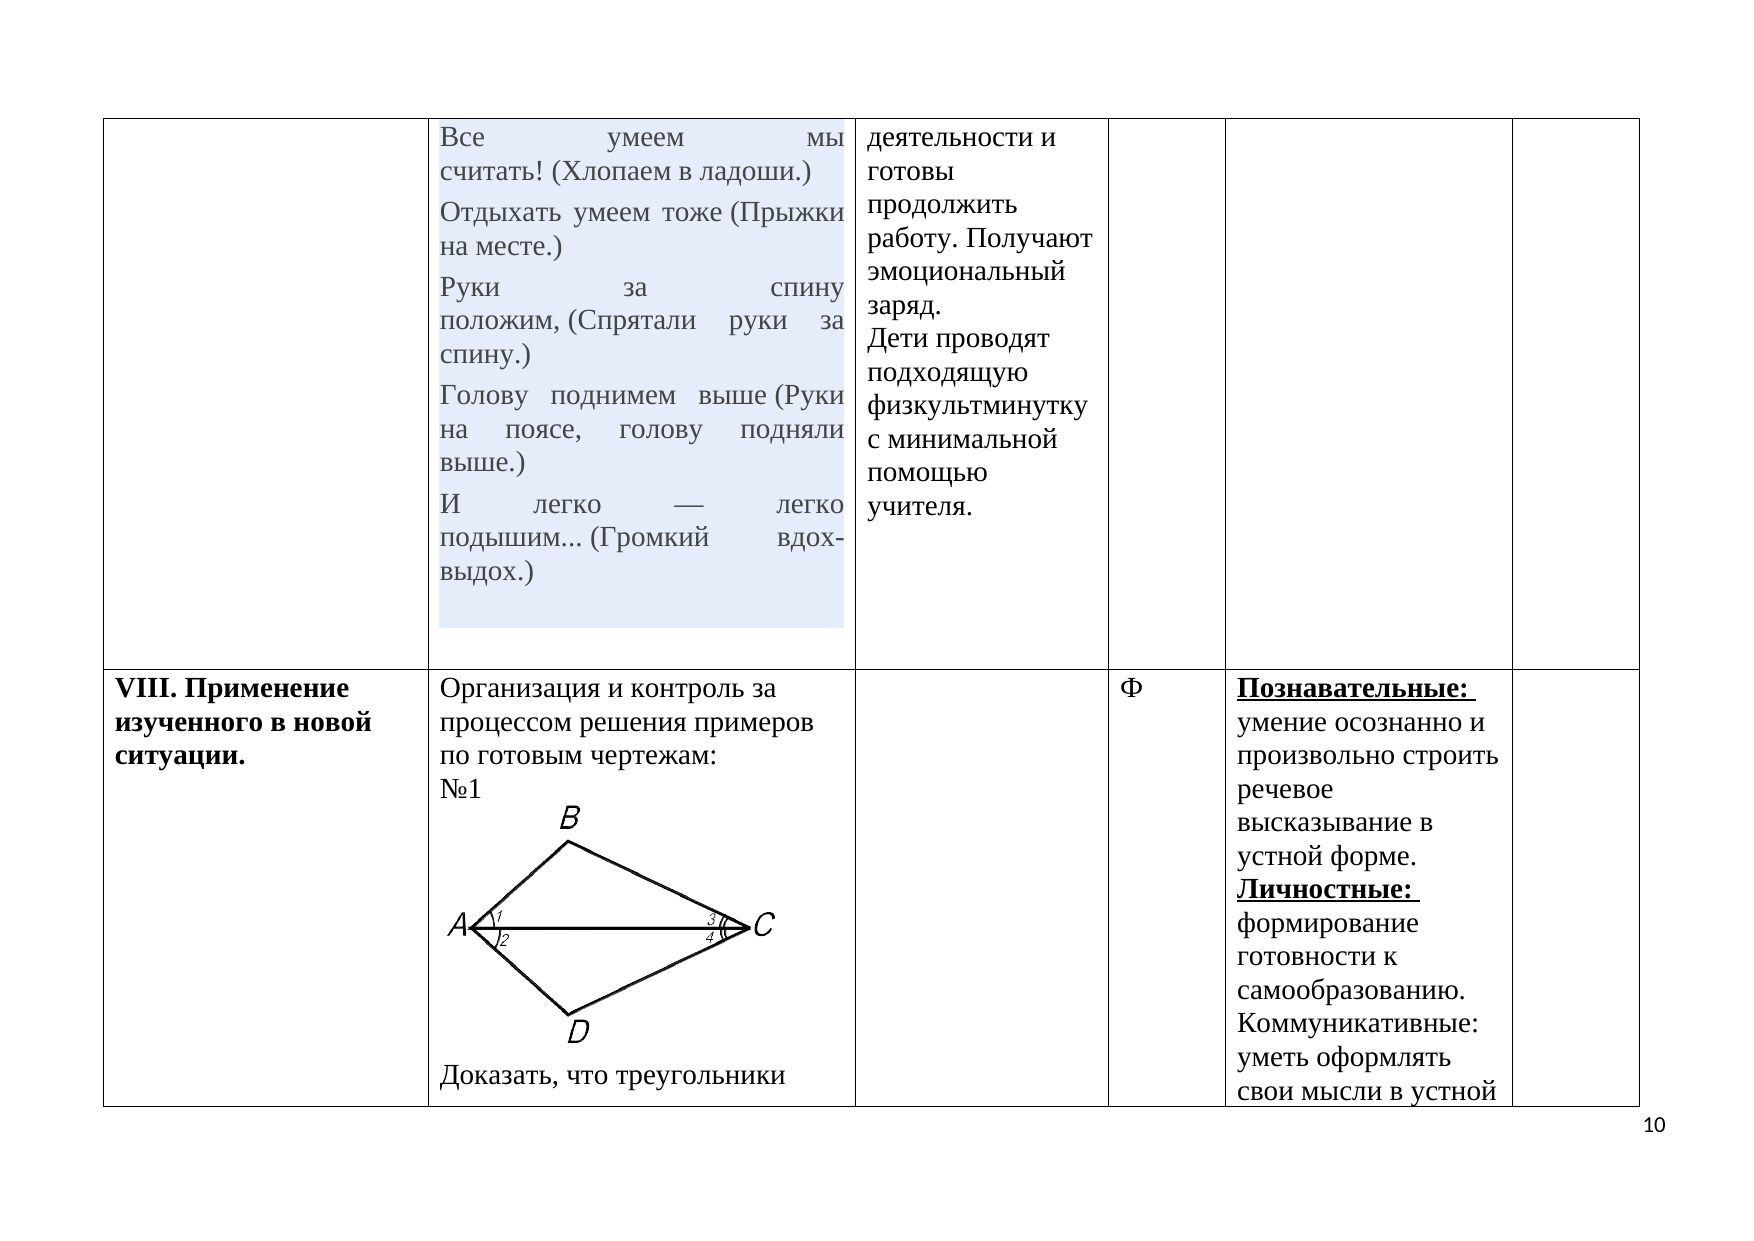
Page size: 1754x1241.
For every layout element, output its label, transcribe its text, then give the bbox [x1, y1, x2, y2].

table_cell [1513, 119, 1639, 669]
table_cell [1513, 670, 1639, 1106]
table_cell [1109, 119, 1225, 669]
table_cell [429, 670, 855, 1106]
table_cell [104, 670, 428, 1106]
table_cell [1226, 119, 1512, 669]
table_cell Ф [1109, 670, 1225, 1106]
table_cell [1226, 670, 1512, 1106]
table_cell [856, 670, 1108, 1106]
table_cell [429, 119, 855, 669]
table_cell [856, 119, 1108, 669]
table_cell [104, 119, 428, 669]
